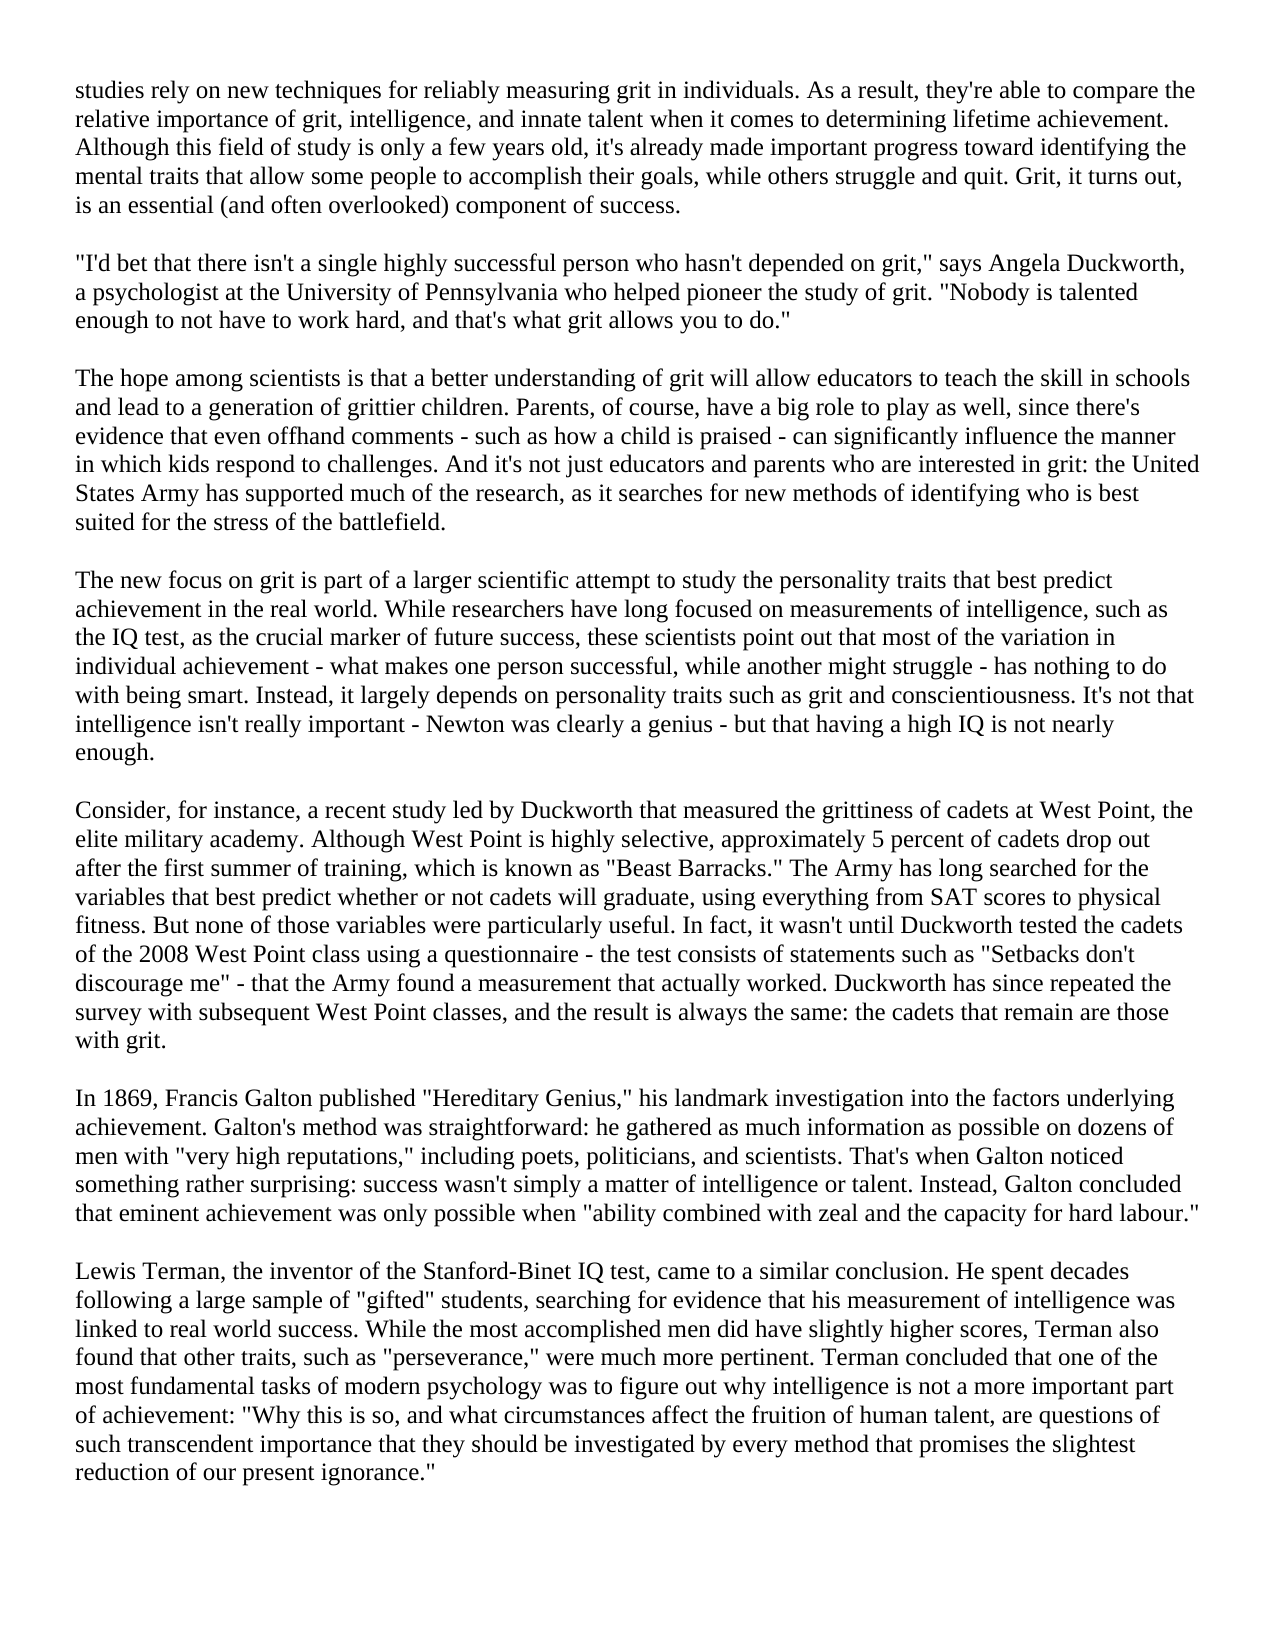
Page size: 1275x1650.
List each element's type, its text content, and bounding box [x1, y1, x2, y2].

text "I'd bet that there isn't a single highly successful person who hasn't depended on grit," says Angela Duckworth, a psychologist at the University of Pennsylvania who helped pioneer the study of grit. "Nobody is talented enough to not have to work hard, and that's what grit allows you to do." [75, 248, 1200, 334]
text Consider, for instance, a recent study led by Duckworth that measured the grittiness of cadets at West Point, the elite military academy. Although West Point is highly selective, approximately 5 percent of cadets drop out after the first summer of training, which is known as "Beast Barracks." The Army has long searched for the variables that best predict whether or not cadets will graduate, using everything from SAT scores to physical fitness. But none of those variables were particularly useful. In fact, it wasn't until Duckworth tested the cadets of the 2008 West Point class using a questionnaire - the test consists of statements such as "Setbacks don't discourage me" - that the Army found a measurement that actually worked. Duckworth has since repeated the survey with subsequent West Point classes, and the result is always the same: the cadets that remain are those with grit. [75, 795, 1200, 1054]
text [75, 75, 1200, 219]
text The new focus on grit is part of a larger scientific attempt to study the personality traits that best predict achievement in the real world. While researchers have long focused on measurements of intelligence, such as the IQ test, as the crucial marker of future success, these scientists point out that most of the variation in individual achievement - what makes one person successful, while another might struggle - has nothing to do with being smart. Instead, it largely depends on personality traits such as grit and conscientiousness. It's not that intelligence isn't really important - Newton was clearly a genius - but that having a high IQ is not nearly enough. [75, 565, 1200, 766]
text The hope among scientists is that a better understanding of grit will allow educators to teach the skill in schools and lead to a generation of grittier children. Parents, of course, have a big role to play as well, since there's evidence that even offhand comments - such as how a child is praised - can significantly influence the manner in which kids respond to challenges. And it's not just educators and parents who are interested in grit: the United States Army has supported much of the research, as it searches for new methods of identifying who is best suited for the stress of the battlefield. [75, 363, 1200, 536]
text Lewis Terman, the inventor of the Stanford-Binet IQ test, came to a similar conclusion. He spent decades following a large sample of "gifted" students, searching for evidence that his measurement of intelligence was linked to real world success. While the most accomplished men did have slightly higher scores, Terman also found that other traits, such as "perseverance," were much more pertinent. Terman concluded that one of the most fundamental tasks of modern psychology was to figure out why intelligence is not a more important part of achievement: "Why this is so, and what circumstances affect the fruition of human talent, are questions of such transcendent importance that they should be investigated by every method that promises the slightest reduction of our present ignorance." [75, 1256, 1200, 1486]
text In 1869, Francis Galton published "Hereditary Genius," his landmark investigation into the factors underlying achievement. Galton's method was straightforward: he gathered as much information as possible on dozens of men with "very high reputations," including poets, politicians, and scientists. That's when Galton noticed something rather surprising: success wasn't simply a matter of intelligence or talent. Instead, Galton concluded that eminent achievement was only possible when "ability combined with zeal and the capacity for hard labour." [75, 1083, 1200, 1227]
